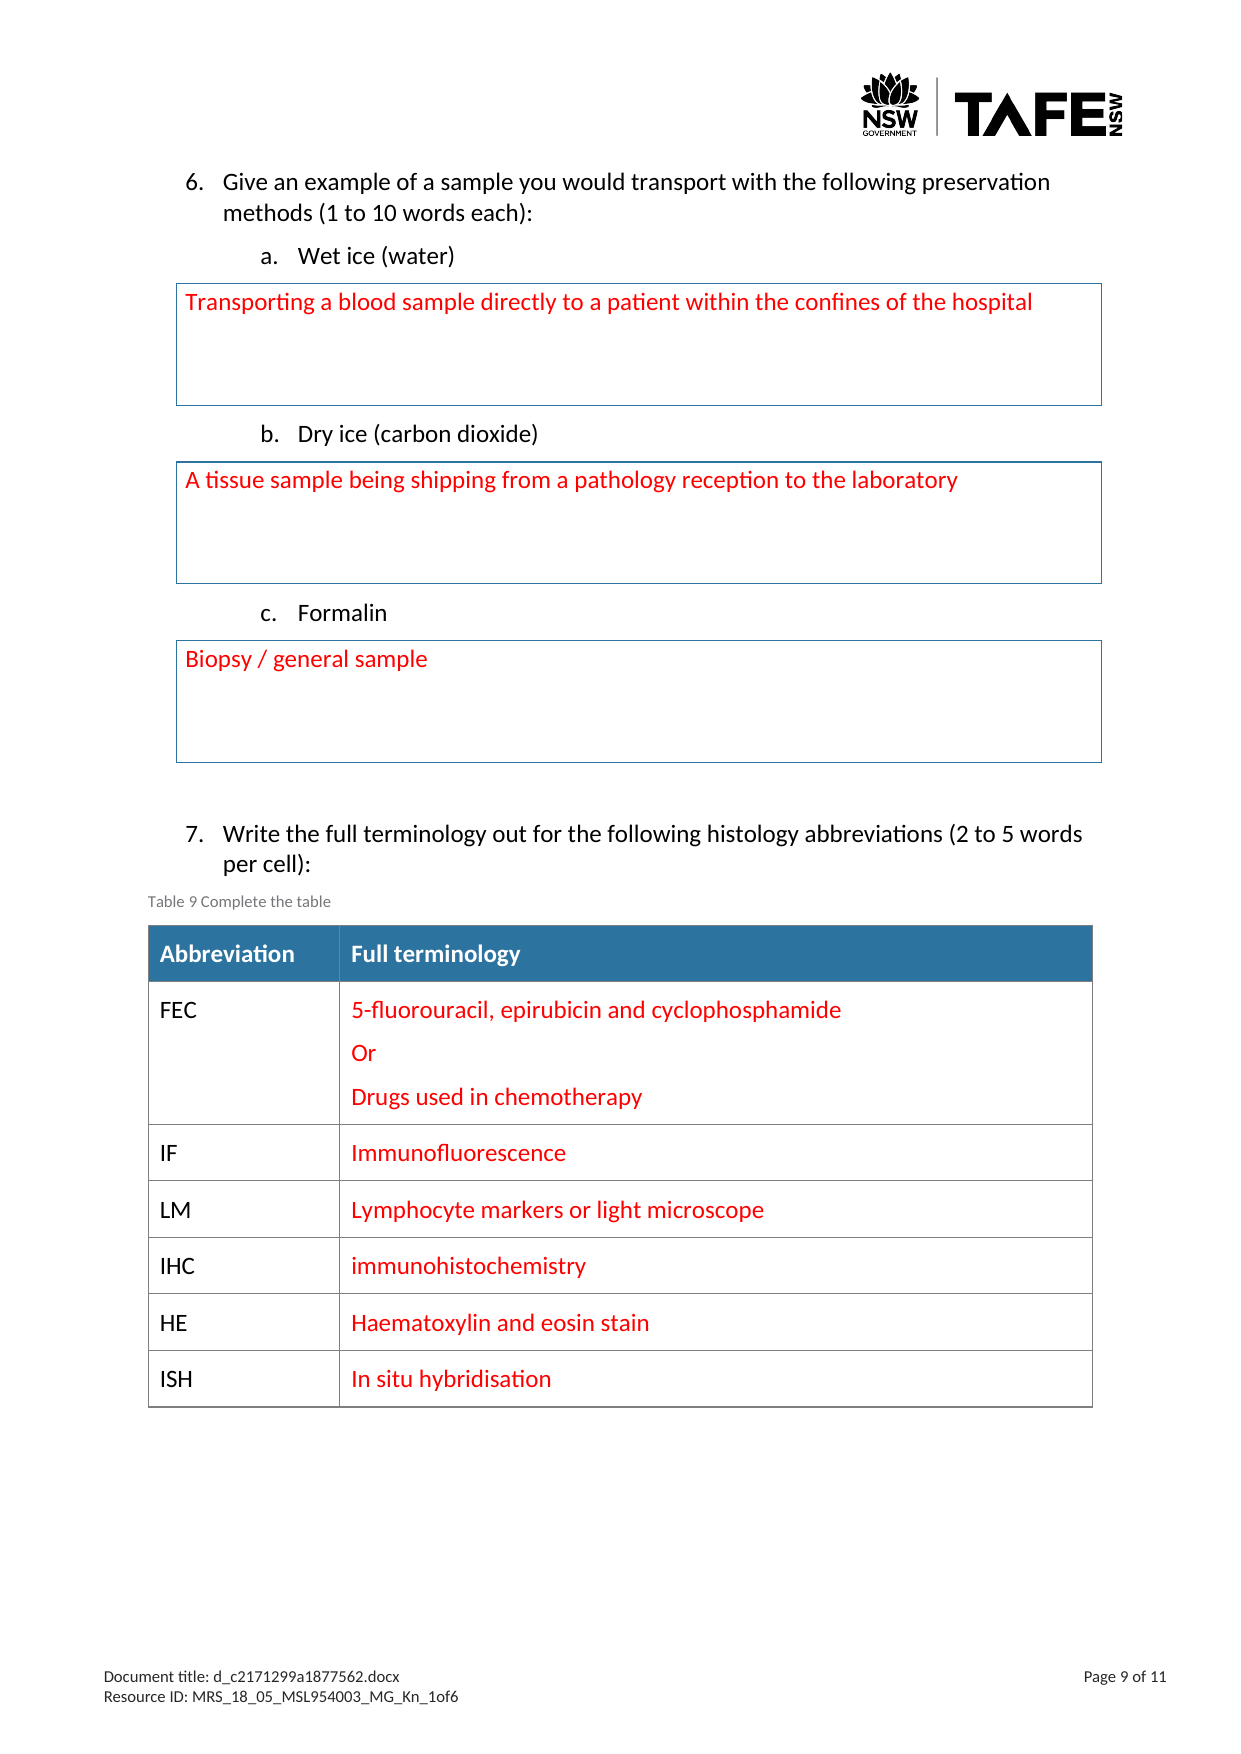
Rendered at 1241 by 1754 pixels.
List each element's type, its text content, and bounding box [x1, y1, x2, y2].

table_header Abbreviation [149, 926, 339, 981]
picture [861, 71, 1123, 137]
table_cell immunohistochemistry [340, 1238, 1092, 1293]
list Wet ice (water) [260, 240, 1092, 271]
table_cell LM [149, 1181, 339, 1237]
list Formalin [260, 597, 1092, 627]
list Write the full terminology out for the following histology abbreviations (2 to 5 words per cell): [185, 818, 1092, 879]
table_cell IHC [149, 1238, 339, 1293]
table_cell Lymphocyte markers or light microscope [340, 1181, 1092, 1237]
table_cell Immunofluorescence [340, 1125, 1092, 1180]
table_cell HE [149, 1294, 339, 1350]
table_cell 5-fluorouracil, epirubicin and cyclophosphamide Or Drugs used in chemotherapy [340, 982, 1092, 1124]
table_cell ISH [149, 1351, 339, 1406]
list Dry ice (carbon dioxide) [260, 418, 1092, 449]
list Give an example of a sample you would transport with the following preservation methods (1 to 10 words each): [185, 167, 1092, 228]
text Table 9 Complete the table [148, 892, 1092, 912]
table_cell In situ hybridisation [340, 1351, 1092, 1406]
text A tissue sample being shipping from a pathology reception to the laboratory [177, 463, 1101, 495]
table_cell FEC [149, 982, 339, 1124]
table_header Full terminology [340, 926, 1092, 981]
table_cell Haematoxylin and eosin stain [340, 1294, 1092, 1350]
text Biopsy / general sample [177, 641, 1101, 673]
table_cell IF [149, 1125, 339, 1180]
text Transporting a blood sample directly to a patient within the confines of the hospital [177, 284, 1101, 317]
